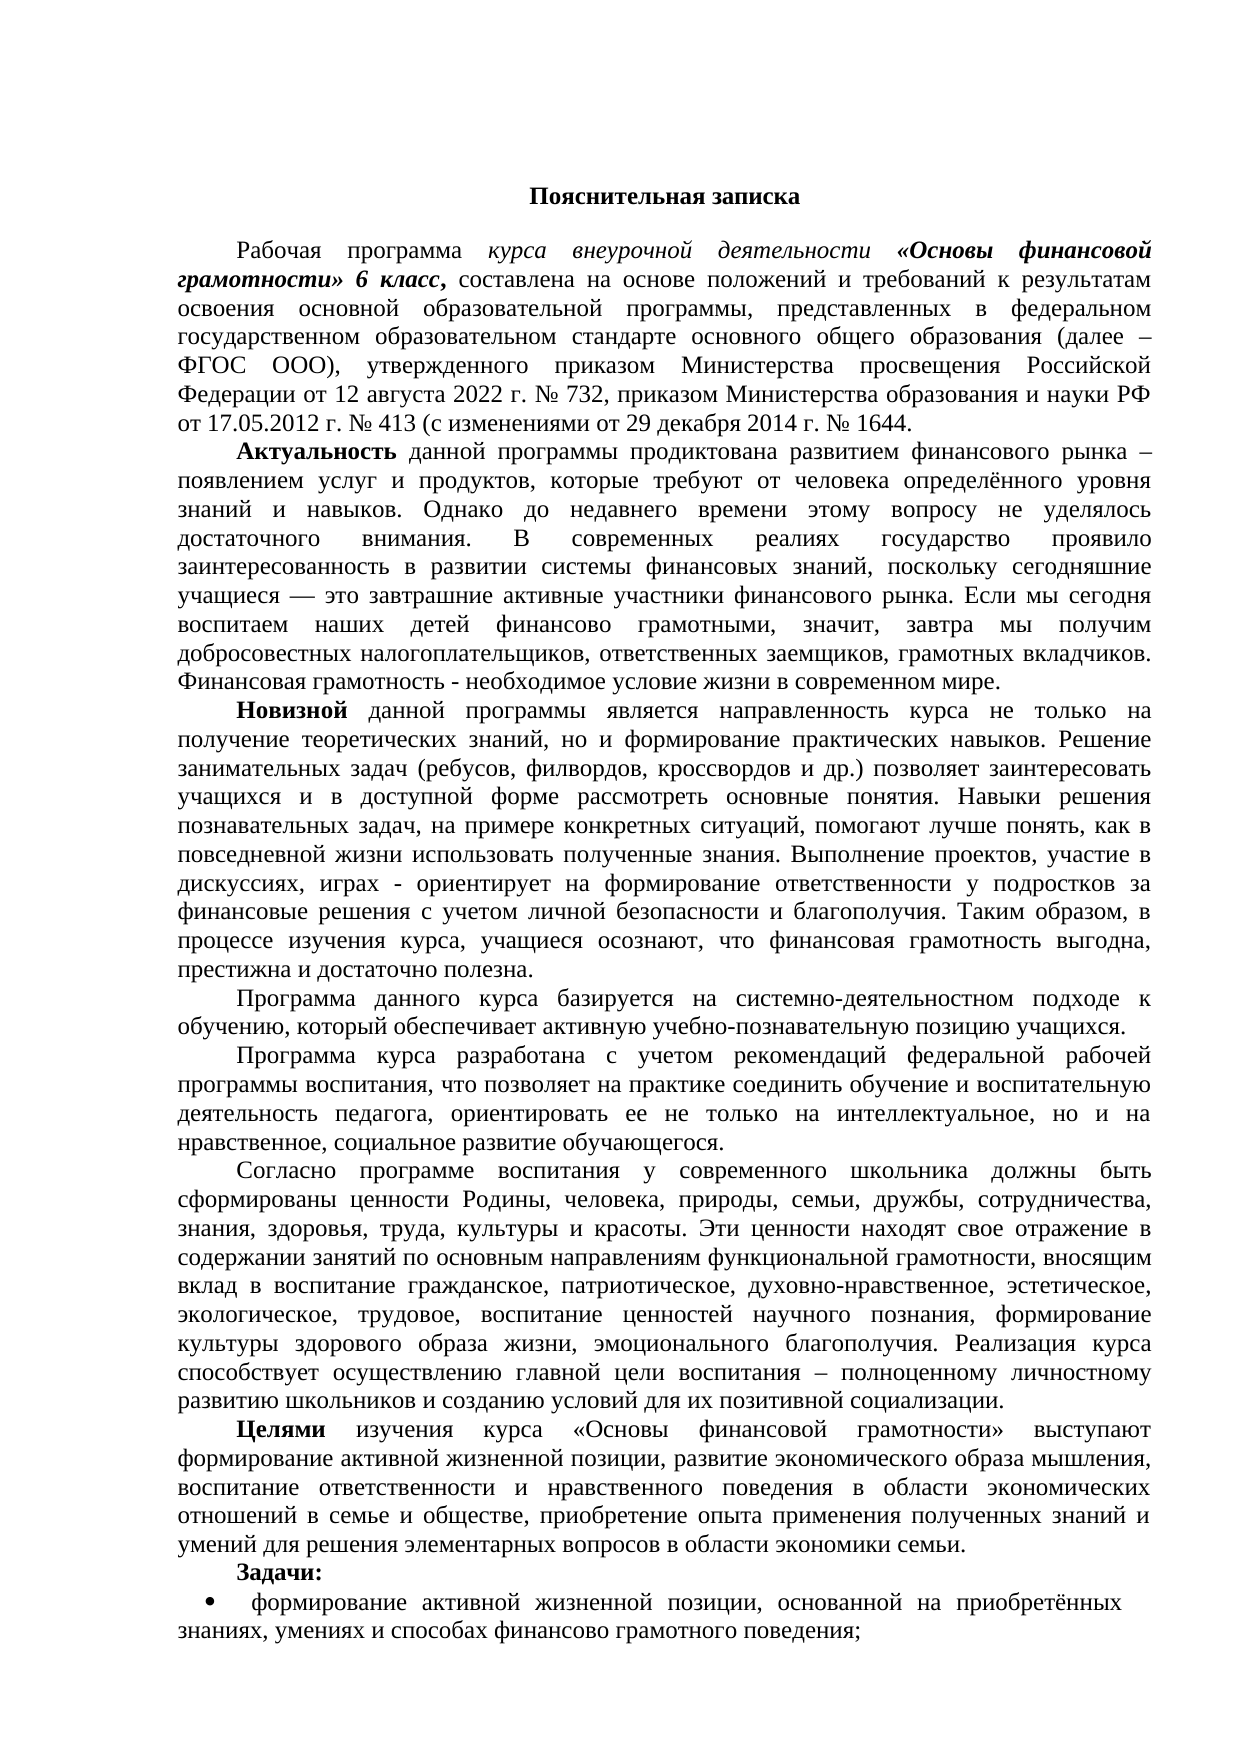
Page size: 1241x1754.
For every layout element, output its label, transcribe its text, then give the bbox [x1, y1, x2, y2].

list формирование активной жизненной позиции, основанной на приобретённых знаниях, умениях и способах финансово грамотного поведения; [177, 1587, 1151, 1644]
subtitle Задачи: [236, 1558, 1226, 1587]
text Программа курса разработана с учетом рекомендаций федеральной рабочей программы воспитания, что позволяет на практике соединить обучение и воспитательную деятельность педагога, ориентировать ее не только на интеллектуальное, но и на нравственное, социальное развитие обучающегося. [177, 1040, 1152, 1155]
text Программа данного курса базируется на системно-деятельностном подходе к обучению, который обеспечивает активную учебно-познавательную позицию учащихся. [177, 983, 1152, 1040]
text Новизной данной программы является направленность курса не только на получение теоретических знаний, но и формирование практических навыков. Решение занимательных задач (ребусов, филвордов, кроссвордов и др.) позволяет заинтересовать учащихся и в доступной форме рассмотреть основные понятия. Навыки решения познавательных задач, на примере конкретных ситуаций, помогают лучше понять, как в повседневной жизни использовать полученные знания. Выполнение проектов, участие в дискуссиях, играх - ориентирует на формирование ответственности у подростков за финансовые решения с учетом личной безопасности и благополучия. Таким образом, в процессе изучения курса, учащиеся осознают, что финансовая грамотность выгодна, престижна и достаточно полезна. [177, 695, 1152, 983]
text Актуальность данной программы продиктована развитием финансового рынка – появлением услуг и продуктов, которые требуют от человека определённого уровня знаний и навыков. Однако до недавнего времени этому вопросу не уделялось достаточного внимания. В современных реалиях государство проявило заинтересованность в развитии системы финансовых знаний, поскольку сегодняшние учащиеся — это завтрашние активные участники финансового рынка. Если мы сегодня воспитаем наших детей финансово грамотными, значит, завтра мы получим добросовестных налогоплательщиков, ответственных заемщиков, грамотных вкладчиков. Финансовая грамотность - необходимое условие жизни в современном мире. [177, 436, 1152, 695]
text Согласно программе воспитания у современного школьника должны быть сформированы ценности Родины, человека, природы, семьи, дружбы, сотрудничества, знания, здоровья, труда, культуры и красоты. Эти ценности находят свое отражение в содержании занятий по основным направлениям функциональной грамотности, вносящим вклад в воспитание гражданское, патриотическое, духовно-нравственное, эстетическое, экологическое, трудовое, воспитание ценностей научного познания, формирование культуры здорового образа жизни, эмоционального благополучия. Реализация курса способствует осуществлению главной цели воспитания – полноценному личностному развитию школьников и созданию условий для их позитивной социализации. [177, 1155, 1152, 1414]
subtitle Пояснительная записка [162, 181, 1167, 210]
text Целями изучения курса «Основы финансовой грамотности» выступают формирование активной жизненной позиции, развитие экономического образа мышления, воспитание ответственности и нравственного поведения в области экономических отношений в семье и обществе, приобретение опыта применения полученных знаний и умений для решения элементарных вопросов в области экономики семьи. [177, 1414, 1151, 1558]
text Рабочая программа курса внеурочной деятельности «Основы финансовой грамотности» 6 класс, составлена на основе положений и требований к результатам освоения основной образовательной программы, представленных в федеральном государственном образовательном стандарте основного общего образования (далее – ФГОС ООО), утвержденного приказом Министерства просвещения Российской Федерации от 12 августа 2022 г. № 732, приказом Министерства образования и науки РФ от 17.05.2012 г. № 413 (с изменениями от 29 декабря 2014 г. № 1644. [177, 235, 1152, 436]
